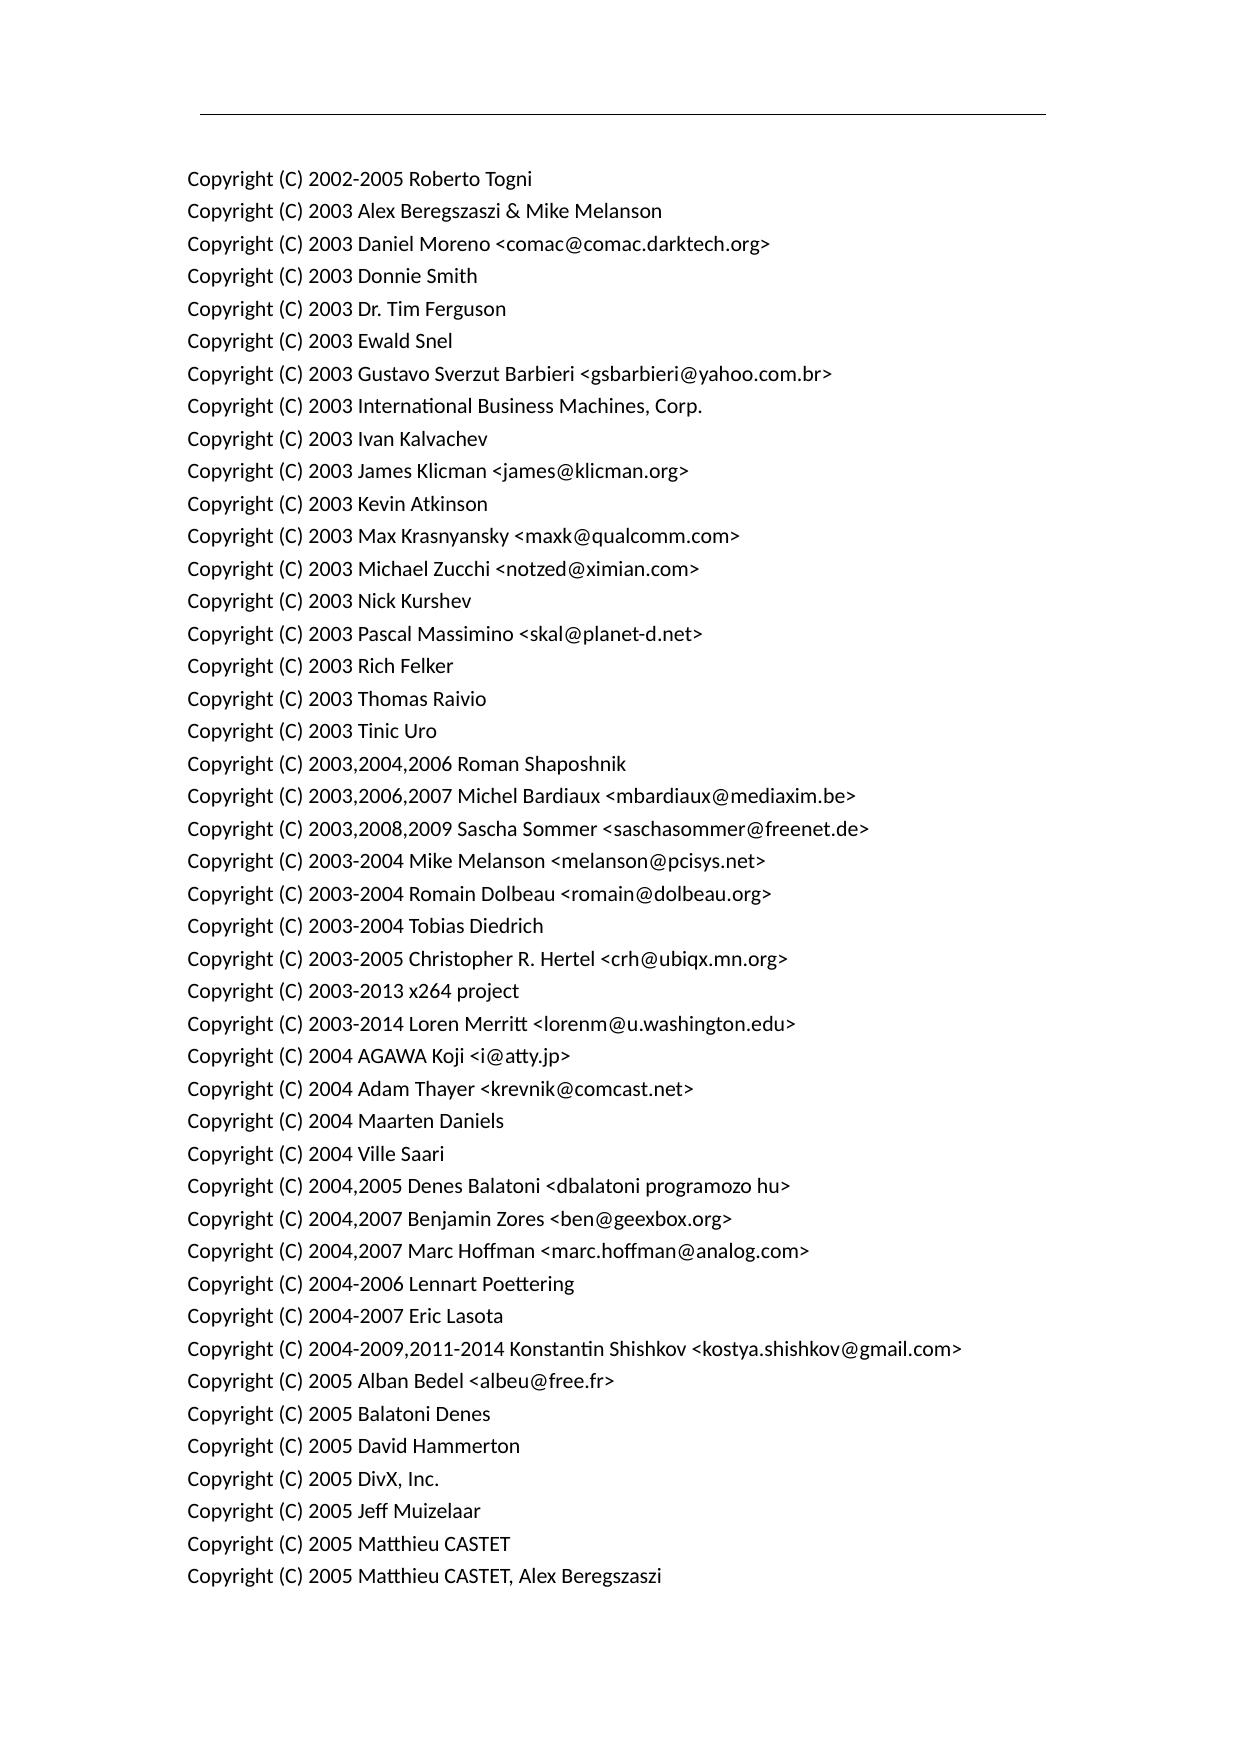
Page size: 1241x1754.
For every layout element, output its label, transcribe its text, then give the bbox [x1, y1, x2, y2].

text Copyright (C) 2002-2005 Roberto Togni [187, 162, 1046, 194]
text Copyright (C) 2003,2008,2009 Sascha Sommer <saschasommer@freenet.de> [187, 812, 1046, 844]
text Copyright (C) 2005 Matthieu CASTET [187, 1527, 1046, 1559]
text Copyright (C) 2003 Dr. Tim Ferguson [187, 292, 1046, 324]
text Copyright (C) 2003-2013 x264 project [187, 974, 1046, 1007]
text Copyright (C) 2004,2007 Marc Hoffman <marc.hoffman@analog.com> [187, 1234, 1046, 1267]
text Copyright (C) 2003 Ewald Snel [187, 324, 1046, 357]
text Copyright (C) 2004,2005 Denes Balatoni <dbalatoni programozo hu> [187, 1169, 1046, 1202]
text Copyright (C) 2005 David Hammerton [187, 1429, 1046, 1462]
text Copyright (C) 2004,2007 Benjamin Zores <ben@geexbox.org> [187, 1202, 1046, 1234]
text Copyright (C) 2004-2006 Lennart Poettering [187, 1267, 1046, 1299]
text Copyright (C) 2003 International Business Machines, Corp. [187, 389, 1046, 422]
text Copyright (C) 2003 Rich Felker [187, 649, 1046, 682]
text Copyright (C) 2003,2006,2007 Michel Bardiaux <mbardiaux@mediaxim.be> [187, 779, 1046, 812]
text Copyright (C) 2005 Matthieu CASTET, Alex Beregszaszi [187, 1559, 1046, 1592]
text Copyright (C) 2003-2014 Loren Merritt <lorenm@u.washington.edu> [187, 1007, 1046, 1039]
text Copyright (C) 2003 Nick Kurshev [187, 584, 1046, 617]
text Copyright (C) 2004 Ville Saari [187, 1137, 1046, 1169]
text Copyright (C) 2003 Pascal Massimino <skal@planet-d.net> [187, 617, 1046, 649]
text Copyright (C) 2003 Michael Zucchi <notzed@ximian.com> [187, 552, 1046, 584]
text Copyright (C) 2003 Donnie Smith [187, 259, 1046, 292]
text Copyright (C) 2004-2009,2011-2014 Konstantin Shishkov <kostya.shishkov@gmail.com> [187, 1332, 1046, 1364]
text Copyright (C) 2004-2007 Eric Lasota [187, 1299, 1046, 1332]
text Copyright (C) 2003-2004 Tobias Diedrich [187, 909, 1046, 942]
text Copyright (C) 2003-2004 Romain Dolbeau <romain@dolbeau.org> [187, 877, 1046, 909]
text Copyright (C) 2003,2004,2006 Roman Shaposhnik [187, 747, 1046, 779]
text Copyright (C) 2003 Ivan Kalvachev [187, 422, 1046, 454]
text Copyright (C) 2003-2005 Christopher R. Hertel <crh@ubiqx.mn.org> [187, 942, 1046, 974]
text Copyright (C) 2005 Alban Bedel <albeu@free.fr> [187, 1364, 1046, 1397]
text Copyright (C) 2003 Max Krasnyansky <maxk@qualcomm.com> [187, 519, 1046, 552]
text Copyright (C) 2003 Thomas Raivio [187, 682, 1046, 714]
text Copyright (C) 2005 Balatoni Denes [187, 1397, 1046, 1429]
text Copyright (C) 2003 Daniel Moreno <comac@comac.darktech.org> [187, 227, 1046, 259]
text Copyright (C) 2003 James Klicman <james@klicman.org> [187, 454, 1046, 487]
text Copyright (C) 2003 Kevin Atkinson [187, 487, 1046, 519]
text Copyright (C) 2005 DivX, Inc. [187, 1462, 1046, 1494]
text Copyright (C) 2004 Maarten Daniels [187, 1104, 1046, 1137]
text Copyright (C) 2003-2004 Mike Melanson <melanson@pcisys.net> [187, 844, 1046, 877]
text Copyright (C) 2003 Gustavo Sverzut Barbieri <gsbarbieri@yahoo.com.br> [187, 357, 1046, 389]
text Copyright (C) 2004 Adam Thayer <krevnik@comcast.net> [187, 1072, 1046, 1104]
text Copyright (C) 2004 AGAWA Koji <i@atty.jp> [187, 1039, 1046, 1072]
text Copyright (C) 2003 Tinic Uro [187, 714, 1046, 747]
text Copyright (C) 2005 Jeff Muizelaar [187, 1494, 1046, 1527]
text Copyright (C) 2003 Alex Beregszaszi & Mike Melanson [187, 194, 1046, 227]
